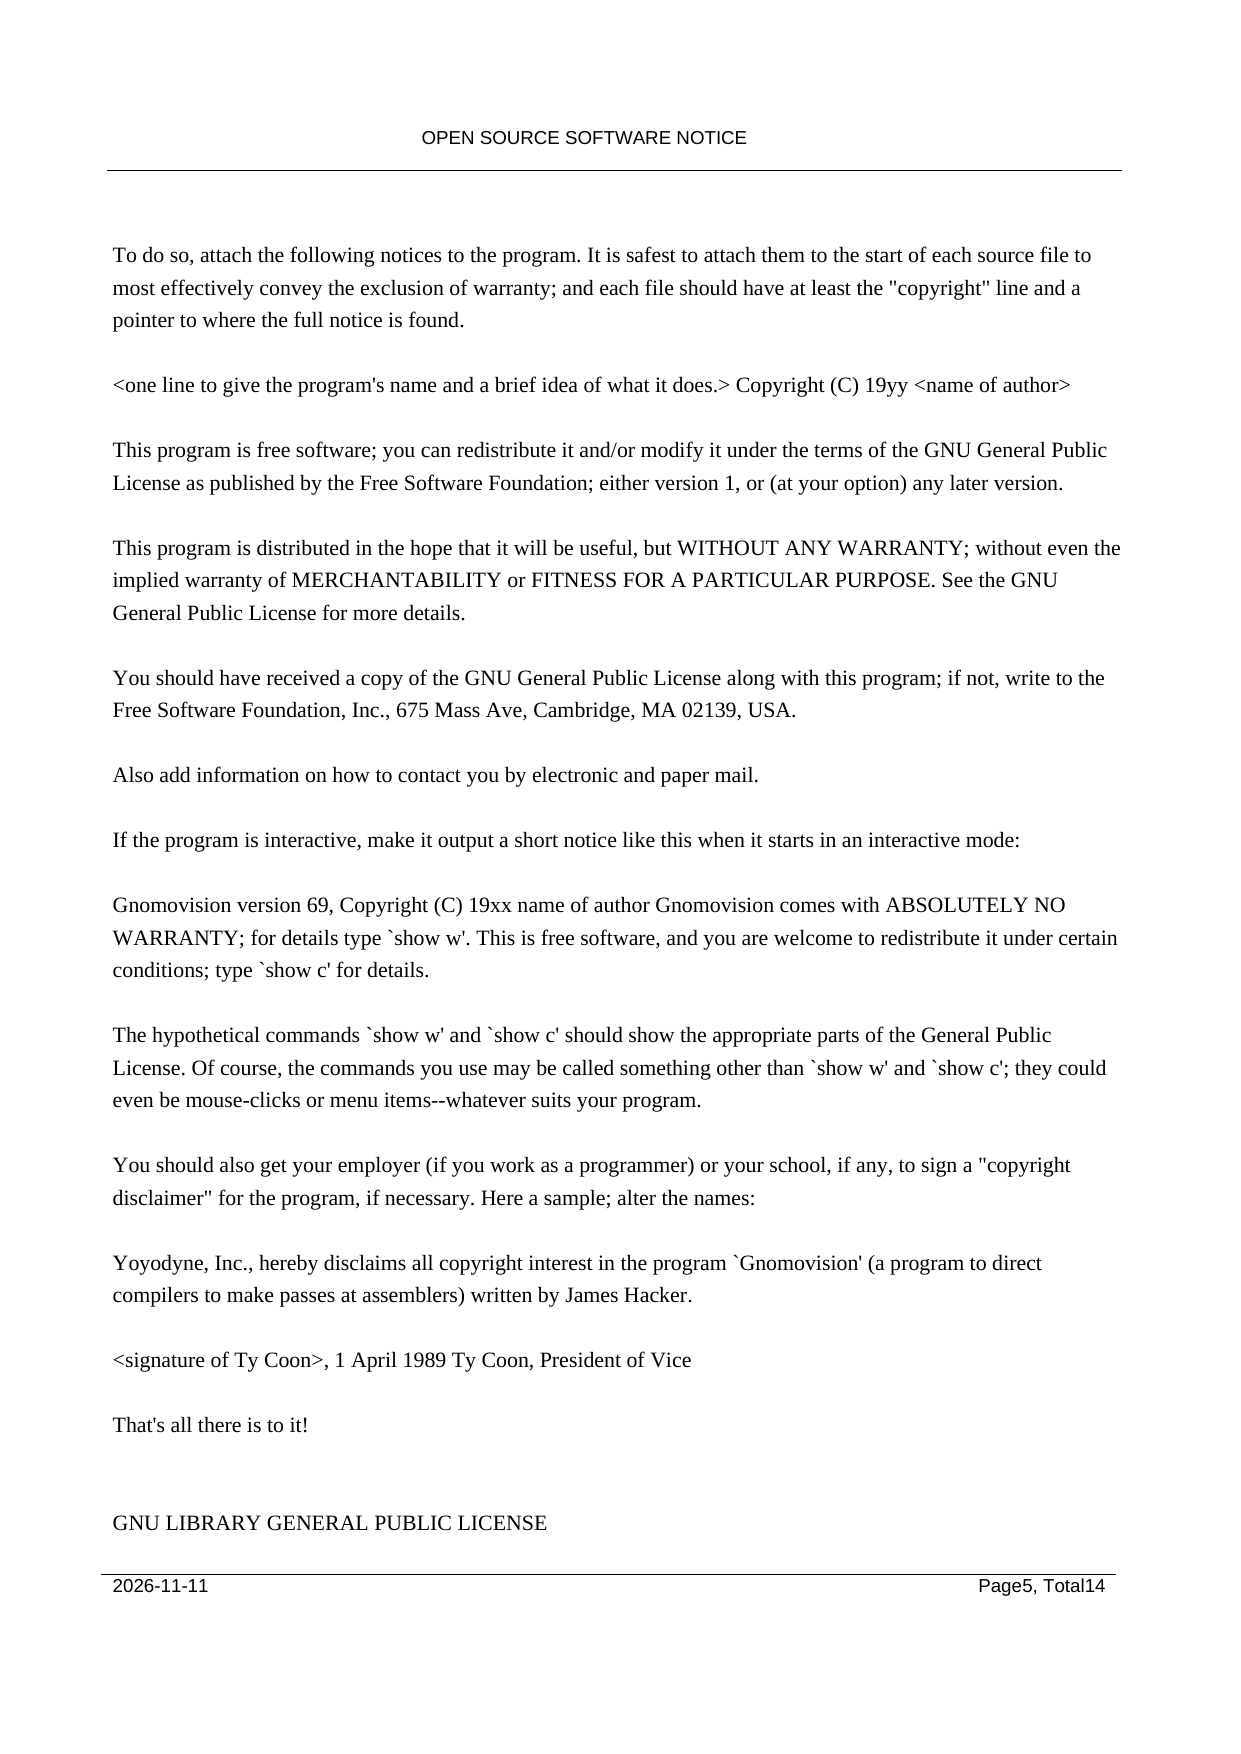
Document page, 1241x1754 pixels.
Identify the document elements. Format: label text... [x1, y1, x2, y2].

text If the program is interactive, make it output a short notice like this when it starts in an interactive mode: [112, 824, 1128, 856]
text <one line to give the program's name and a brief idea of what it does.> Copyright (C) 19yy <name of author> [112, 369, 1128, 401]
text This program is free software; you can redistribute it and/or modify it under the terms of the GNU General Public License as published by the Free Software Foundation; either version 1, or (at your option) any later version. [112, 434, 1128, 499]
text You should also get your employer (if you work as a programmer) or your school, if any, to sign a "copyright disclaimer" for the program, if necessary. Here a sample; alter the names: [112, 1149, 1128, 1214]
text To do so, attach the following notices to the program. It is safest to attach them to the start of each source file to most effectively convey the exclusion of warranty; and each file should have at least the "copyright" line and a pointer to where the full notice is found. [112, 239, 1128, 336]
text Also add information on how to contact you by electronic and paper mail. [112, 759, 1128, 791]
text The hypothetical commands `show w' and `show c' should show the appropriate parts of the General Public License. Of course, the commands you use may be called something other than `show w' and `show c'; they could even be mouse-clicks or menu items--whatever suits your program. [112, 1019, 1128, 1116]
text Yoyodyne, Inc., hereby disclaims all copyright interest in the program `Gnomovision' (a program to direct compilers to make passes at assemblers) written by James Hacker. [112, 1246, 1128, 1311]
text You should have received a copy of the GNU General Public License along with this program; if not, write to the Free Software Foundation, Inc., 675 Mass Ave, Cambridge, MA 02139, USA. [112, 661, 1128, 726]
text <signature of Ty Coon>, 1 April 1989 Ty Coon, President of Vice [112, 1344, 1128, 1376]
text That's all there is to it! GNU LIBRARY GENERAL PUBLIC LICENSE [112, 1409, 1128, 1539]
text This program is distributed in the hope that it will be useful, but WITHOUT ANY WARRANTY; without even the implied warranty of MERCHANTABILITY or FITNESS FOR A PARTICULAR PURPOSE. See the GNU General Public License for more details. [112, 531, 1128, 629]
text Gnomovision version 69, Copyright (C) 19xx name of author Gnomovision comes with ABSOLUTELY NO WARRANTY; for details type `show w'. This is free software, and you are welcome to redistribute it under certain conditions; type `show c' for details. [112, 889, 1128, 986]
